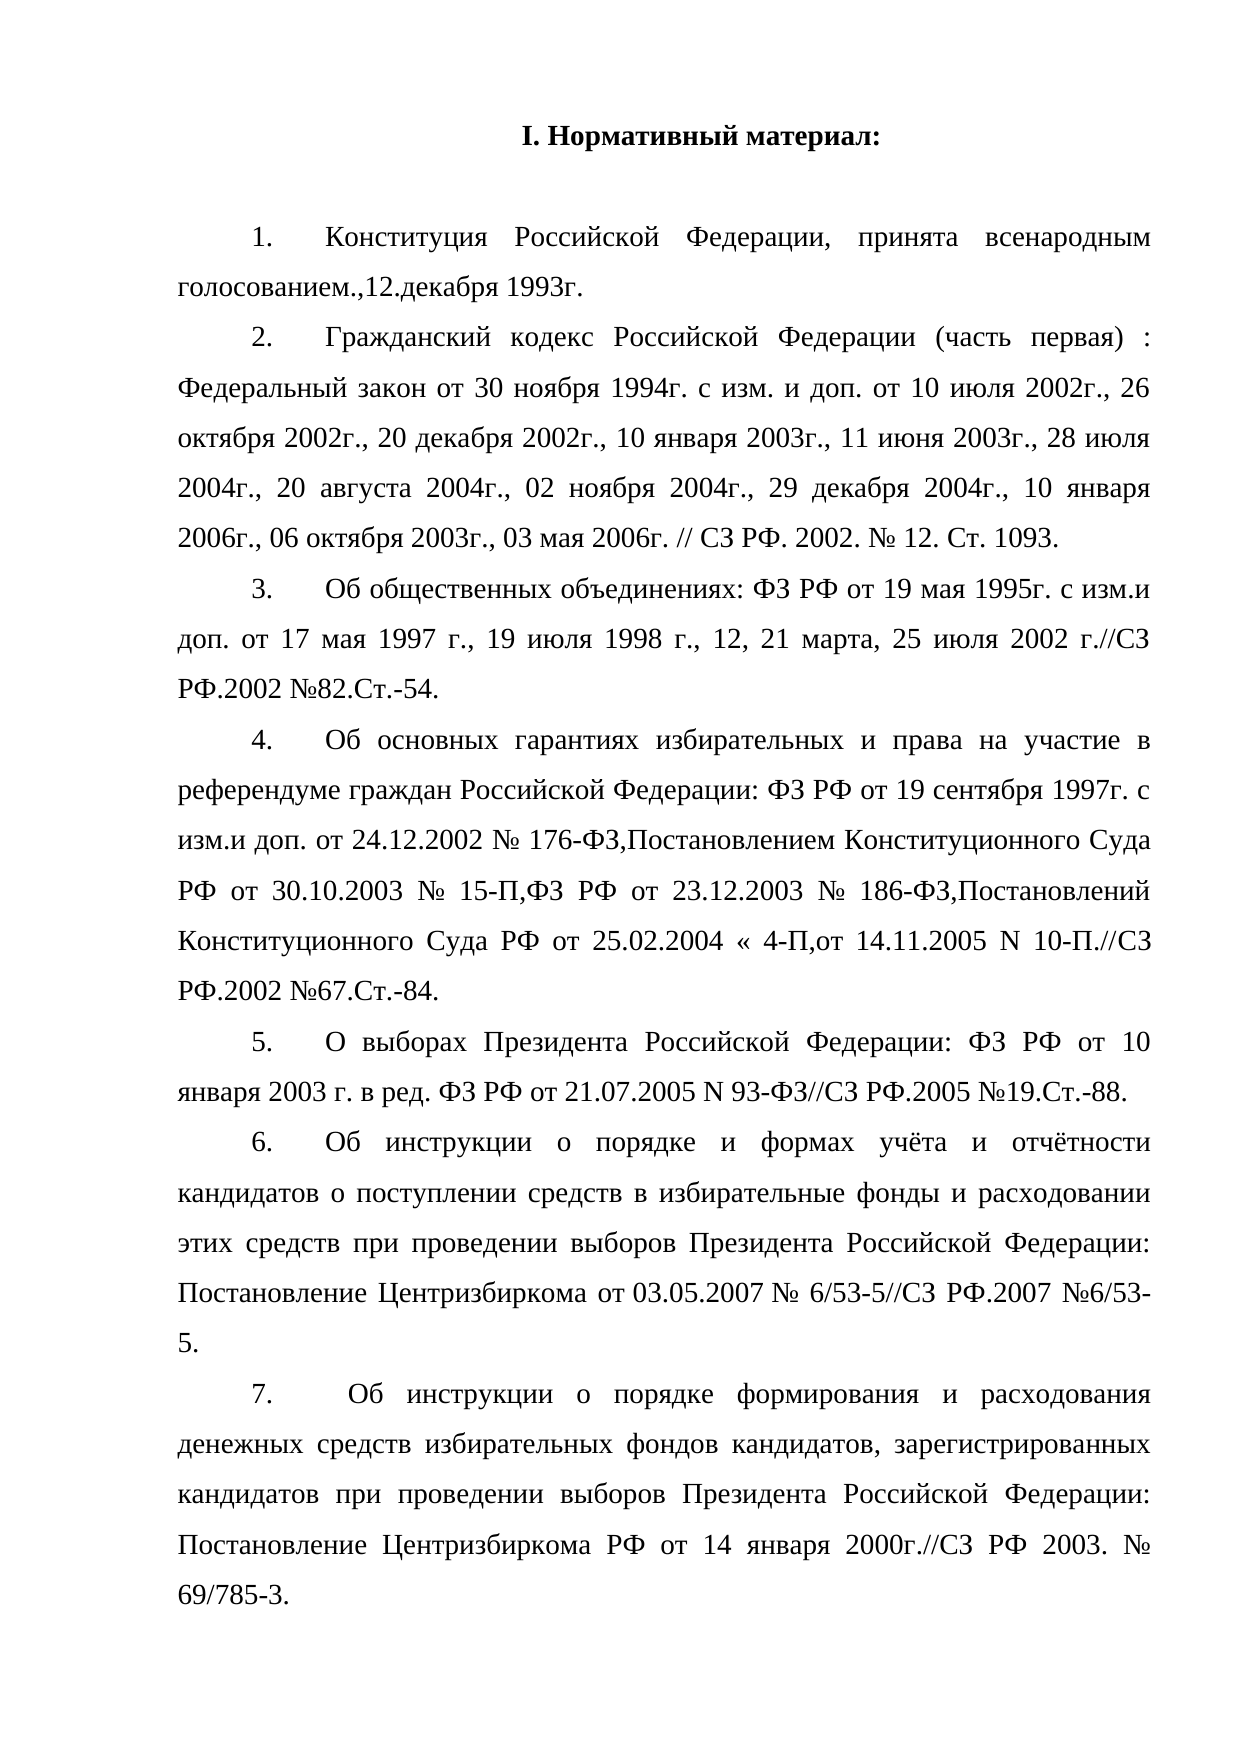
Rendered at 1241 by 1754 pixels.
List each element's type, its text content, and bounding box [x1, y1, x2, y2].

list Об общественных объединениях: ФЗ РФ от 19 мая 1995г. с изм.и доп. от 17 мая ., 19 июля ., 12, 21 марта, 25 июля .//СЗ РФ.2002 №82.Ст.-54. [177, 571, 1152, 705]
text І. Нормативный материал: [177, 118, 1152, 152]
list Конституция Российской Федерации, принята всенародным голосованием.,12.декабря 1993г. [177, 219, 1152, 303]
list Об инструкции о порядке и формах учёта и отчётности кандидатов о поступлении средств в избирательные фонды и расходовании этих средств при проведении выборов Президента Российской Федерации: Постановление Центризбиркома от 03.05.2007 № 6/53-5//СЗ РФ.2007 №6/53-5. [177, 1124, 1152, 1359]
list Гражданский кодекс Российской Федерации (часть первая) : Федеральный закон от 30 ноября 1994г. с изм. и доп. от 10 июля 2002г., 26 октября 2002г., 20 декабря 2002г., 10 января 2003г., 11 июня 2003г., 28 июля 2004г., 20 августа 2004г., 02 ноября 2004г., 29 декабря 2004г., 10 января 2006г., 06 октября 2003г., 03 мая 2006г. // СЗ РФ. 2002. № 12. Ст. 1093. [177, 319, 1152, 554]
list Об основных гарантиях избирательных и права на участие в референдуме граждан Российской Федерации: ФЗ РФ от 19 сентября 1997г. с изм.и доп. от 24.12.2002 № 176-ФЗ,Постановлением Конституционного Суда РФ от 30.10.2003 № 15-П,ФЗ РФ от 23.12.2003 № 186-ФЗ,Постановлений Конституционного Суда РФ от 25.02.2004 « 4-П,от 14.11.2005 N 10-П.//CЗ РФ.2002 №67.Ст.-84. [177, 722, 1152, 1007]
list Об инструкции о порядке формирования и расходования денежных средств избирательных фондов кандидатов, зарегистрированных кандидатов при проведении выборов Президента Российской Федерации: Постановление Центризбиркома РФ от 14 января 2000г.//СЗ РФ 2003. № 69/785-3. [177, 1376, 1152, 1611]
list О выборах Президента Российской Федерации: ФЗ РФ от 10 января . в ред. ФЗ РФ от 21.07.2005 N 93-ФЗ//CЗ РФ.2005 №19.Ст.-88. [177, 1024, 1152, 1108]
